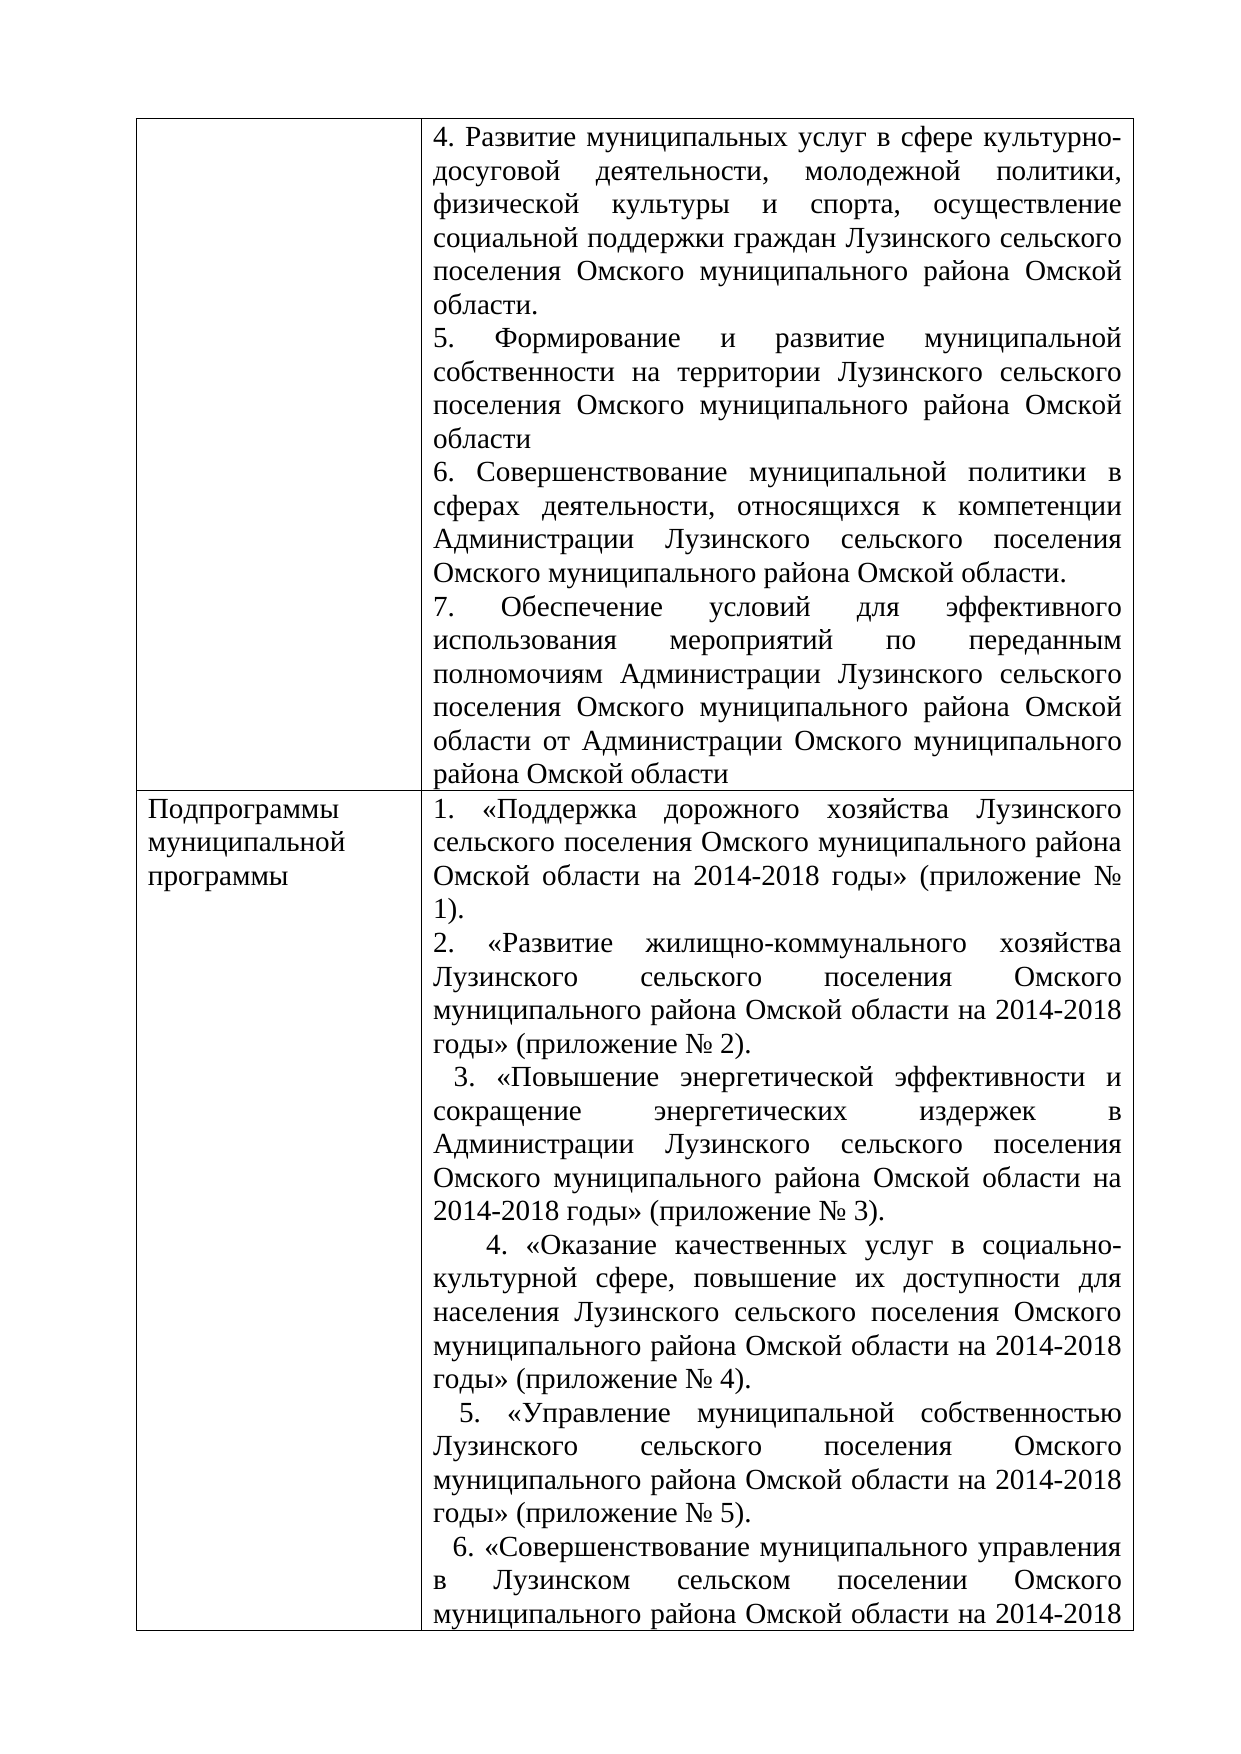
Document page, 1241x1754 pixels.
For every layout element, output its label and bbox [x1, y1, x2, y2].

table_cell [422, 791, 1133, 1629]
table_cell [137, 119, 421, 790]
table_cell [137, 791, 421, 1629]
table_cell [422, 119, 1133, 790]
